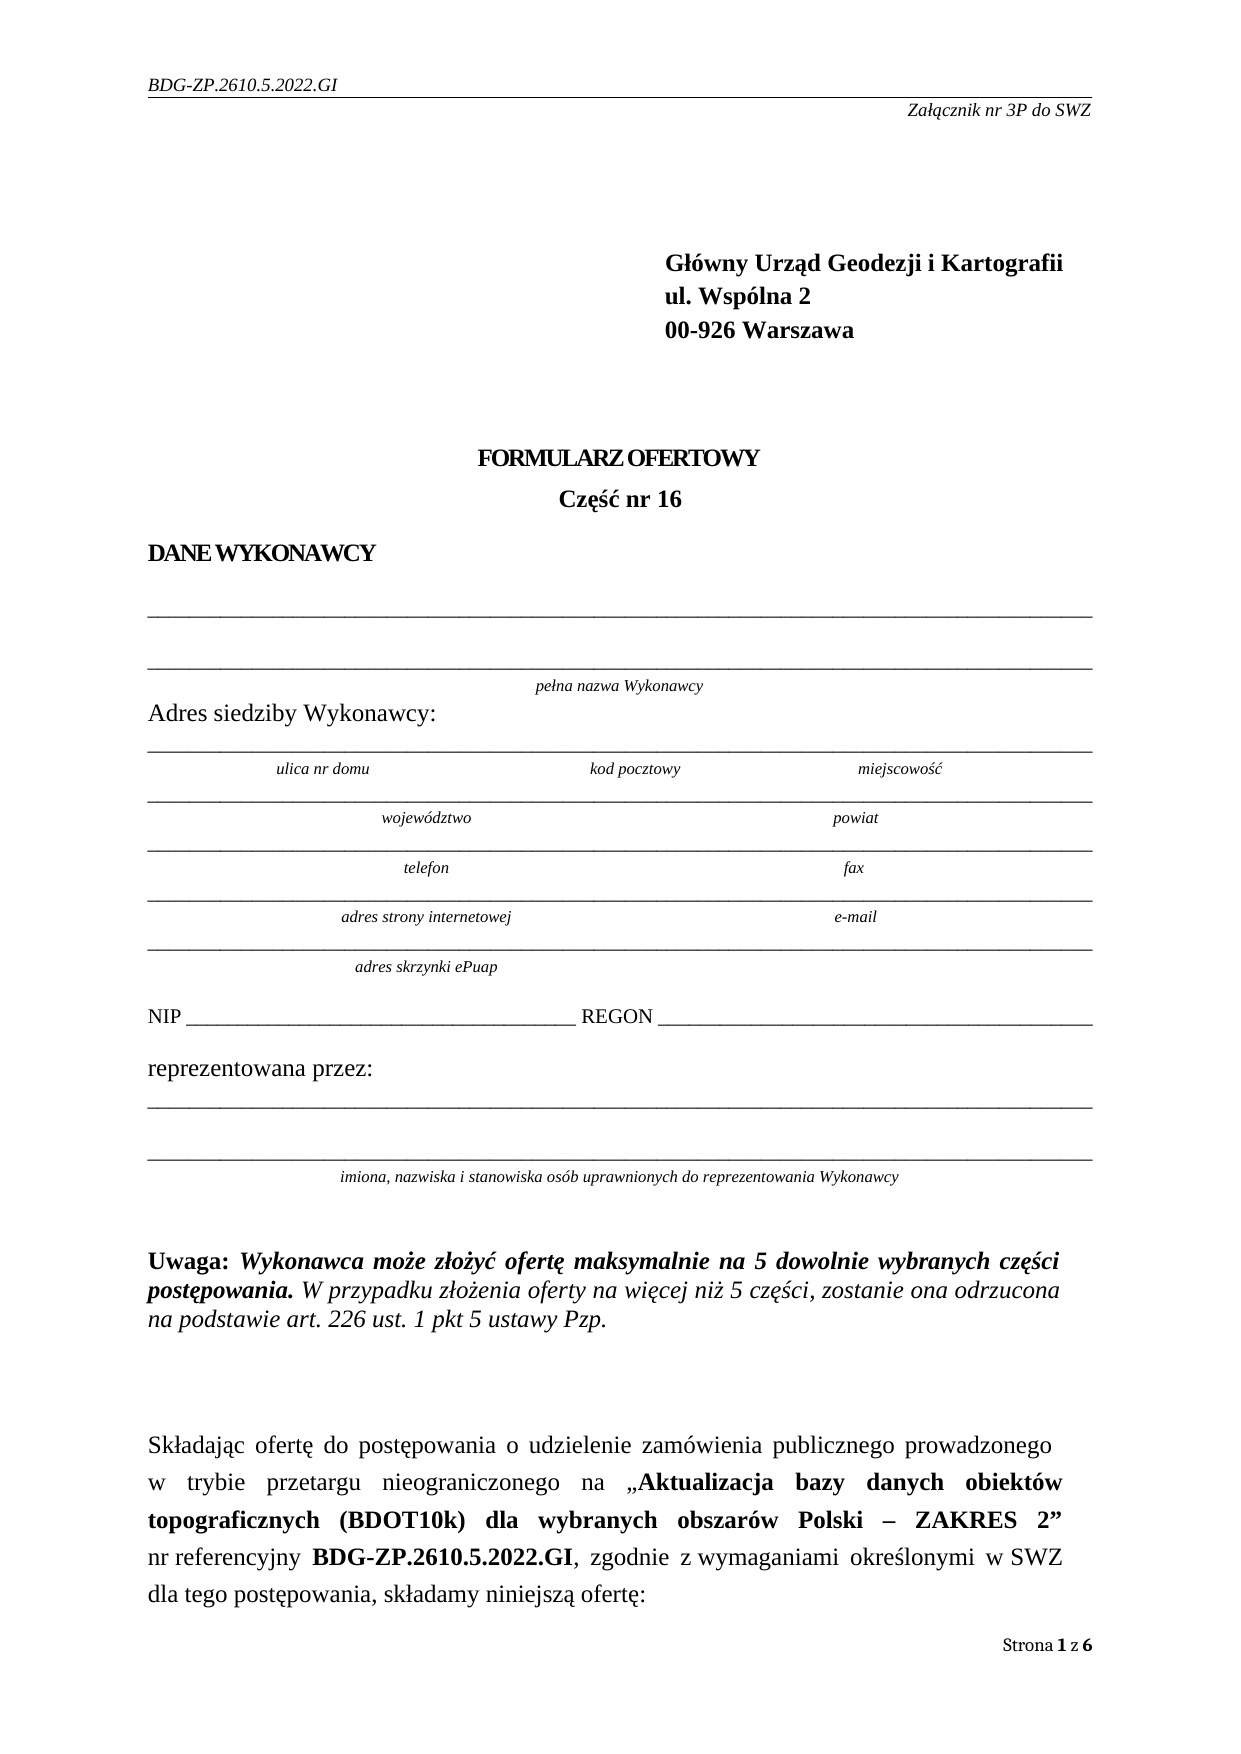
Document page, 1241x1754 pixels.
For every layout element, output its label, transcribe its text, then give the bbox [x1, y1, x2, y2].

text adres strony internetowej e-mail [148, 907, 1092, 926]
text NIP REGON [148, 1004, 1092, 1028]
text 00-926 Warszawa [664, 311, 1092, 345]
text DANE WYKONAWCY [148, 538, 1092, 566]
text ulica nr domu kod pocztowy miejscowość [148, 758, 1092, 778]
text pełna nazwa Wykonawcy [148, 676, 1092, 695]
text adres skrzynki ePuap [148, 957, 1092, 976]
text Adres siedziby Wykonawcy: [148, 698, 1092, 727]
text FORMULARZ OFERTOWY [148, 443, 1092, 471]
text ul. Wspólna 2 [664, 278, 1092, 311]
text Główny Urząd Geodezji i Kartografii [606, 245, 1092, 278]
text Uwaga: Wykonawca może złożyć ofertę maksymalnie na 5 dowolnie wybranych części postępowania. W przypadku złożenia oferty na więcej niż 5 części, zostanie ona odrzucona na podstawie art. 226 ust. 1 pkt 5 ustawy Pzp. [148, 1246, 1063, 1332]
text telefon fax [148, 858, 1092, 877]
text Składając ofertę do postępowania o udzielenie zamówienia publicznego prowadzonego w trybie przetargu nieograniczonego na „Aktualizacja bazy danych obiektów topograficznych (BDOT10k) dla wybranych obszarów Polski – ZAKRES 2” nr referencyjny BDG-ZP.2610.5.2022.GI, zgodnie z wymaganiami określonymi w SWZ dla tego postępowania, składamy niniejszą ofertę: [148, 1430, 1063, 1608]
text imiona, nazwiska i stanowiska osób uprawnionych do reprezentowania Wykonawcy [148, 1167, 1092, 1186]
text województwo powiat [148, 808, 1092, 827]
text reprezentowana przez: [148, 1053, 1092, 1082]
text Część nr 16 [148, 484, 1092, 513]
